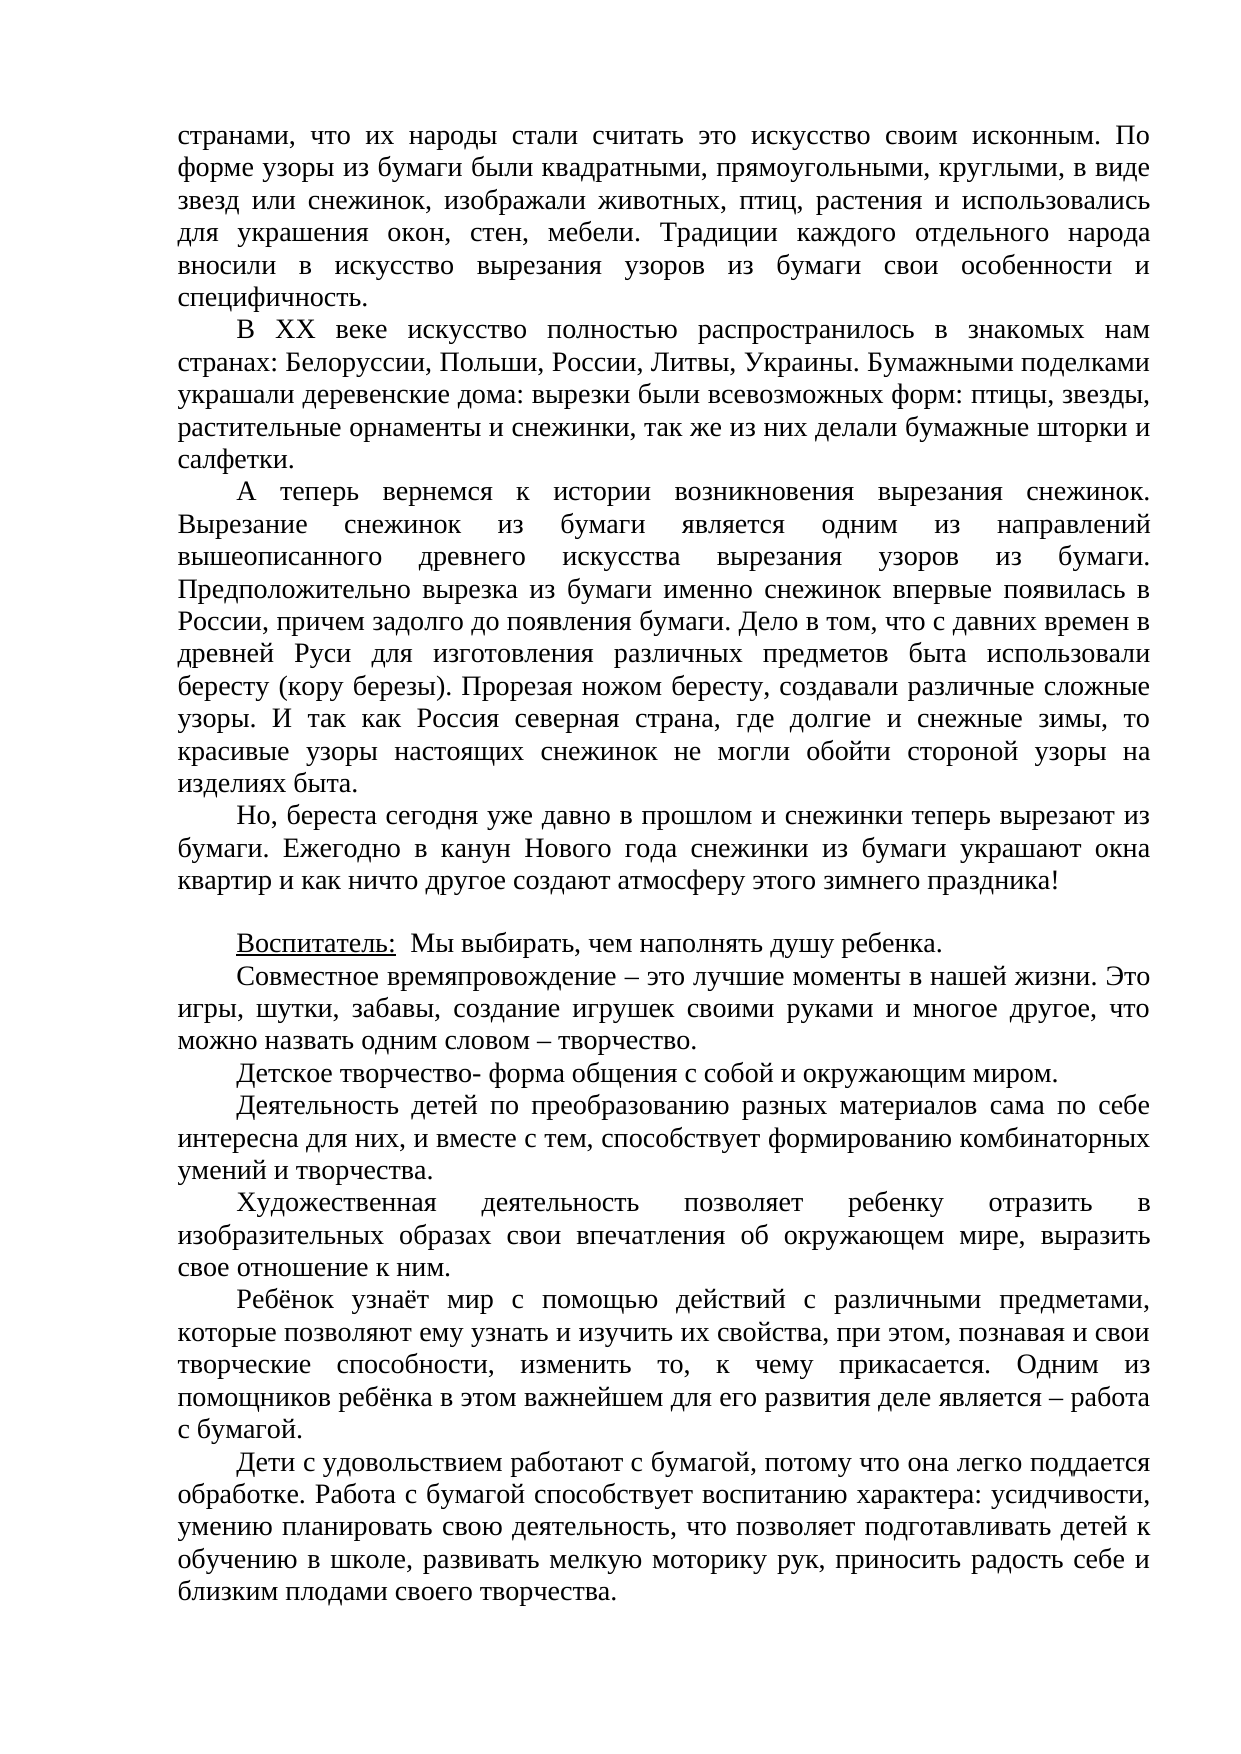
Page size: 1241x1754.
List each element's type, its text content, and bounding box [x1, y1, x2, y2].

text Дети с удовольствием работают с бумагой, потому что она легко поддается обработке. Работа с бумагой способствует воспитанию характера: усидчивости, умению планировать свою деятельность, что позволяет подготавливать детей к обучению в школе, развивать мелкую моторику рук, приносить радость себе и близким плодами своего творчества. [177, 1444, 1152, 1607]
text Деятельность детей по преобразованию разных материалов сама по себе интересна для них, и вместе с тем, способствует формированию комбинаторных умений и творчества. [177, 1088, 1152, 1185]
text Детское творчество- форма общения с собой и окружающим миром. [177, 1056, 1152, 1088]
text Ребёнок узнаёт мир с помощью действий с различными предметами, которые позволяют ему узнать и изучить их свойства, при этом, познавая и свои творческие способности, изменить то, к чему прикасается. Одним из помощников ребёнка в этом важнейшем для его развития деле является – работа с бумагой. [177, 1283, 1152, 1444]
text Совместное времяпровождение – это лучшие моменты в нашей жизни. Это игры, шутки, забавы, создание игрушек своими руками и многое другое, что можно назвать одним словом – творчество. [177, 959, 1152, 1056]
text Воспитатель: Мы выбирать, чем наполнять душу ребенка. [177, 926, 1152, 959]
text А теперь вернемся к истории возникновения вырезания снежинок. Вырезание снежинок из бумаги является одним из направлений вышеописанного древнего искусства вырезания узоров из бумаги. Предположительно вырезка из бумаги именно снежинок впервые появилась в России, причем задолго до появления бумаги. Дело в том, что с давних времен в древней Руси для изготовления различных предметов быта использовали бересту (кору березы). Прорезая ножом бересту, создавали различные сложные узоры. И так как Россия северная страна, где долгие и снежные зимы, то красивые узоры настоящих снежинок не могли обойти стороной узоры на изделиях быта. [177, 474, 1152, 798]
text В ХХ веке искусство полностью распространилось в знакомых нам странах: Белоруссии, Польши, России, Литвы, Украины. Бумажными поделками украшали деревенские дома: вырезки были всевозможных форм: птицы, звезды, растительные орнаменты и снежинки, так же из них делали бумажные шторки и салфетки. [177, 312, 1152, 474]
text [177, 118, 1152, 312]
text Художественная деятельность позволяет ребенку отразить в изобразительных образах свои впечатления об окружающем мире, выразить свое отношение к ним. [177, 1185, 1152, 1283]
text Но, береста сегодня уже давно в прошлом и снежинки теперь вырезают из бумаги. Ежегодно в канун Нового года снежинки из бумаги украшают окна квартир и как ничто другое создают атмосферу этого зимнего праздника! [177, 798, 1152, 896]
